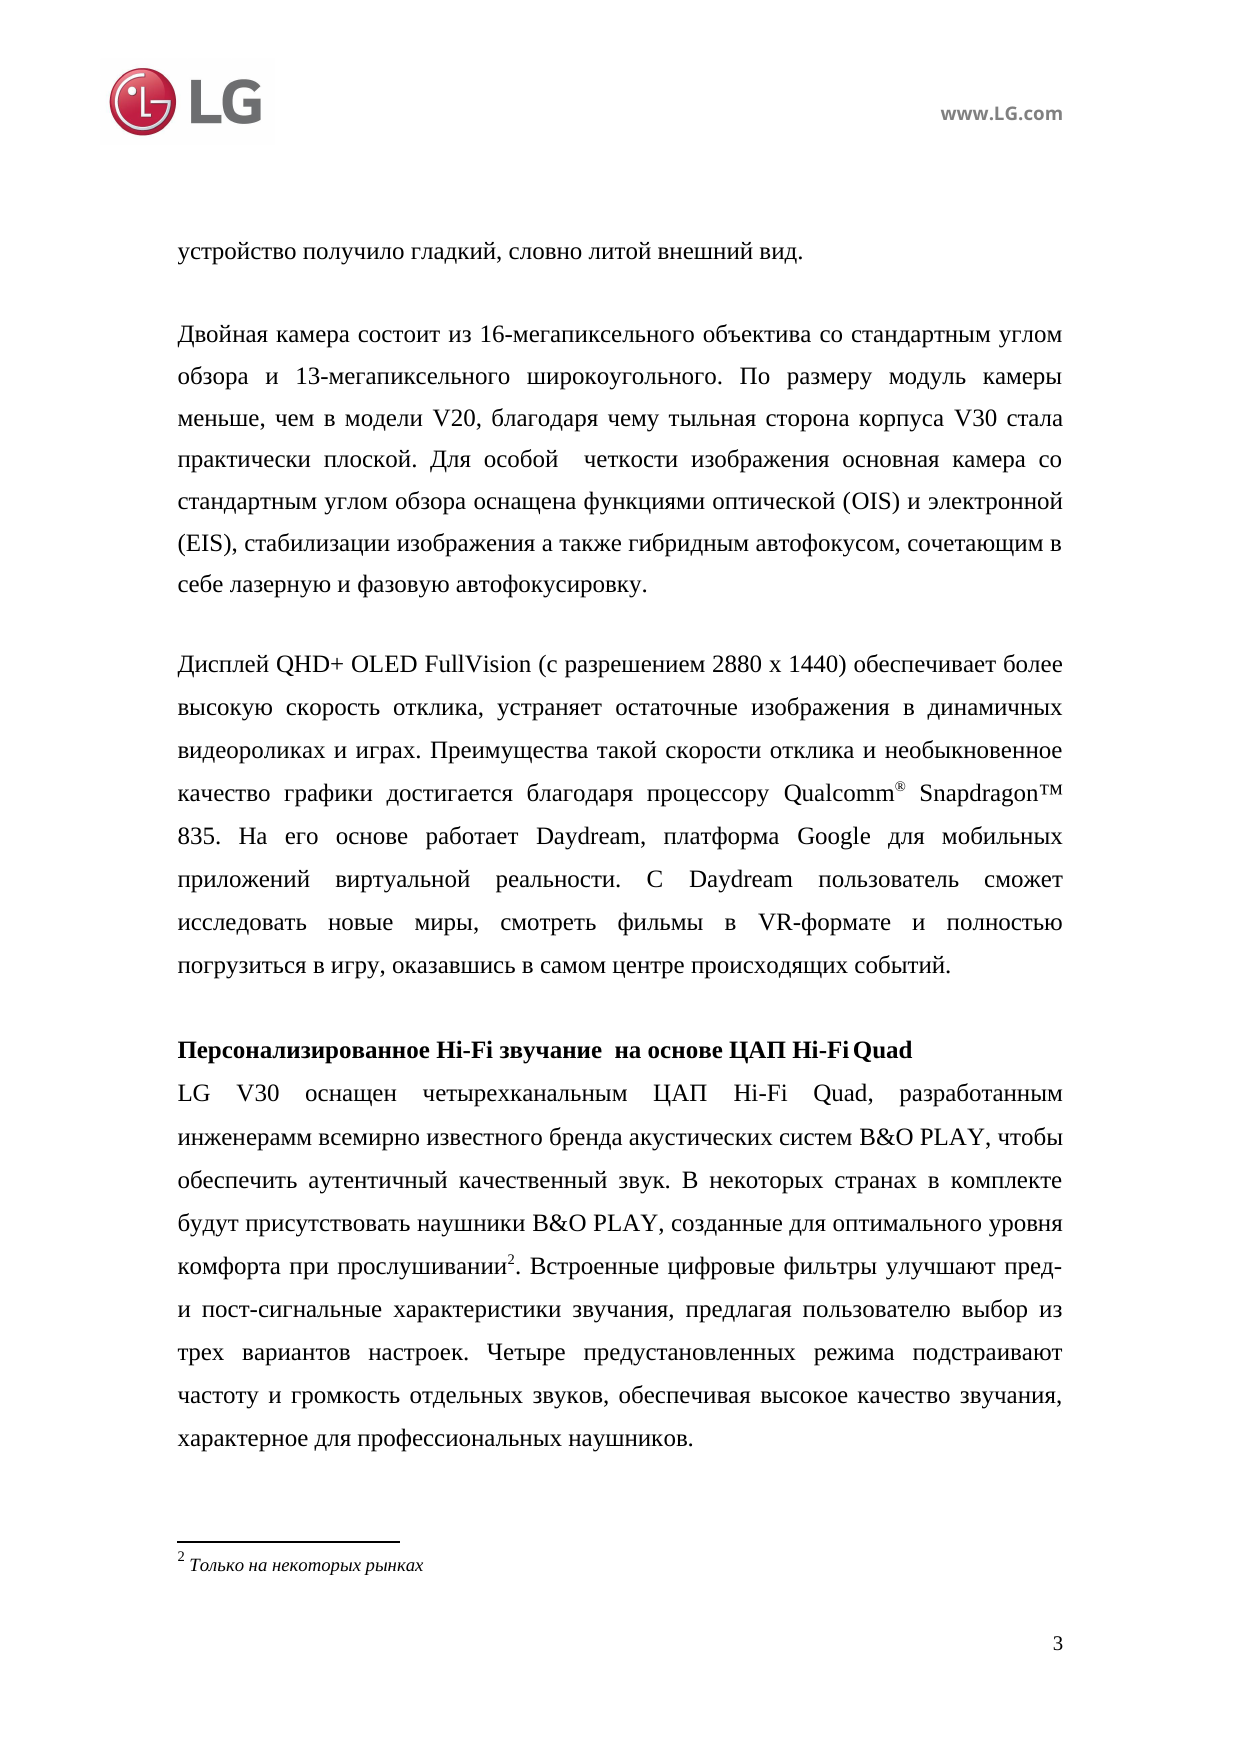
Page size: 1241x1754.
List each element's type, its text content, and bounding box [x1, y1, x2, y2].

text LG V30 оснащен четырехканальным ЦАП Hi-Fi Quad, разработанным инженерамм всемирно известного бренда акустических систем B&O PLAY, чтобы обеспечить аутентичный качественный звук. В некоторых странах в комплекте будут присутствовать наушники B&O PLAY, созданные для оптимального уровня комфорта при прослушивании. Встроенные цифровые фильтры улучшают пред- и пост-сигнальные характеристики звучания, предлагая пользователю выбор из трех вариантов настроек. Четыре предустановленных режима подстраивают частоту и громкость отдельных звуков, обеспечивая высокое качество звучания, характерное для профессиональных наушников. [177, 1078, 1063, 1452]
picture [100, 58, 275, 145]
text Двойная камера состоит из 16-мегапиксельного объектива со стандартным углом обзора и 13-мегапиксельного широкоугольного. По размеру модуль камеры меньше, чем в модели V20, благодаря чему тыльная сторона корпуса V30 стала практически плоской. Для особой четкости изображения основная камера со стандартным углом обзора оснащена функциями оптической (OIS) и электронной (EIS), стабилизации изображения а также гибридным автофокусом, сочетающим в себе лазерную и фазовую автофокусировку. [177, 319, 1063, 598]
text Дисплей QHD+ OLED FullVision (с разрешением 2880 x 1440) обеспечивает более высокую скорость отклика, устраняет остаточные изображения в динамичных видеороликах и играх. Преимущества такой скорости отклика и необыкновенное качество графики достигается благодаря процессору Qualcomm® Snapdragon™ 835. На его основе работает Daydream, платформа Google для мобильных приложений виртуальной реальности. С Daydream пользователь сможет исследовать новые миры, смотреть фильмы в VR-формате и полностью погрузиться в игру, оказавшись в самом центре происходящих событий. [177, 649, 1063, 979]
text Персонализированное Hi-Fi звучание на основе ЦАП Hi-Fi Quad [177, 1035, 1063, 1064]
